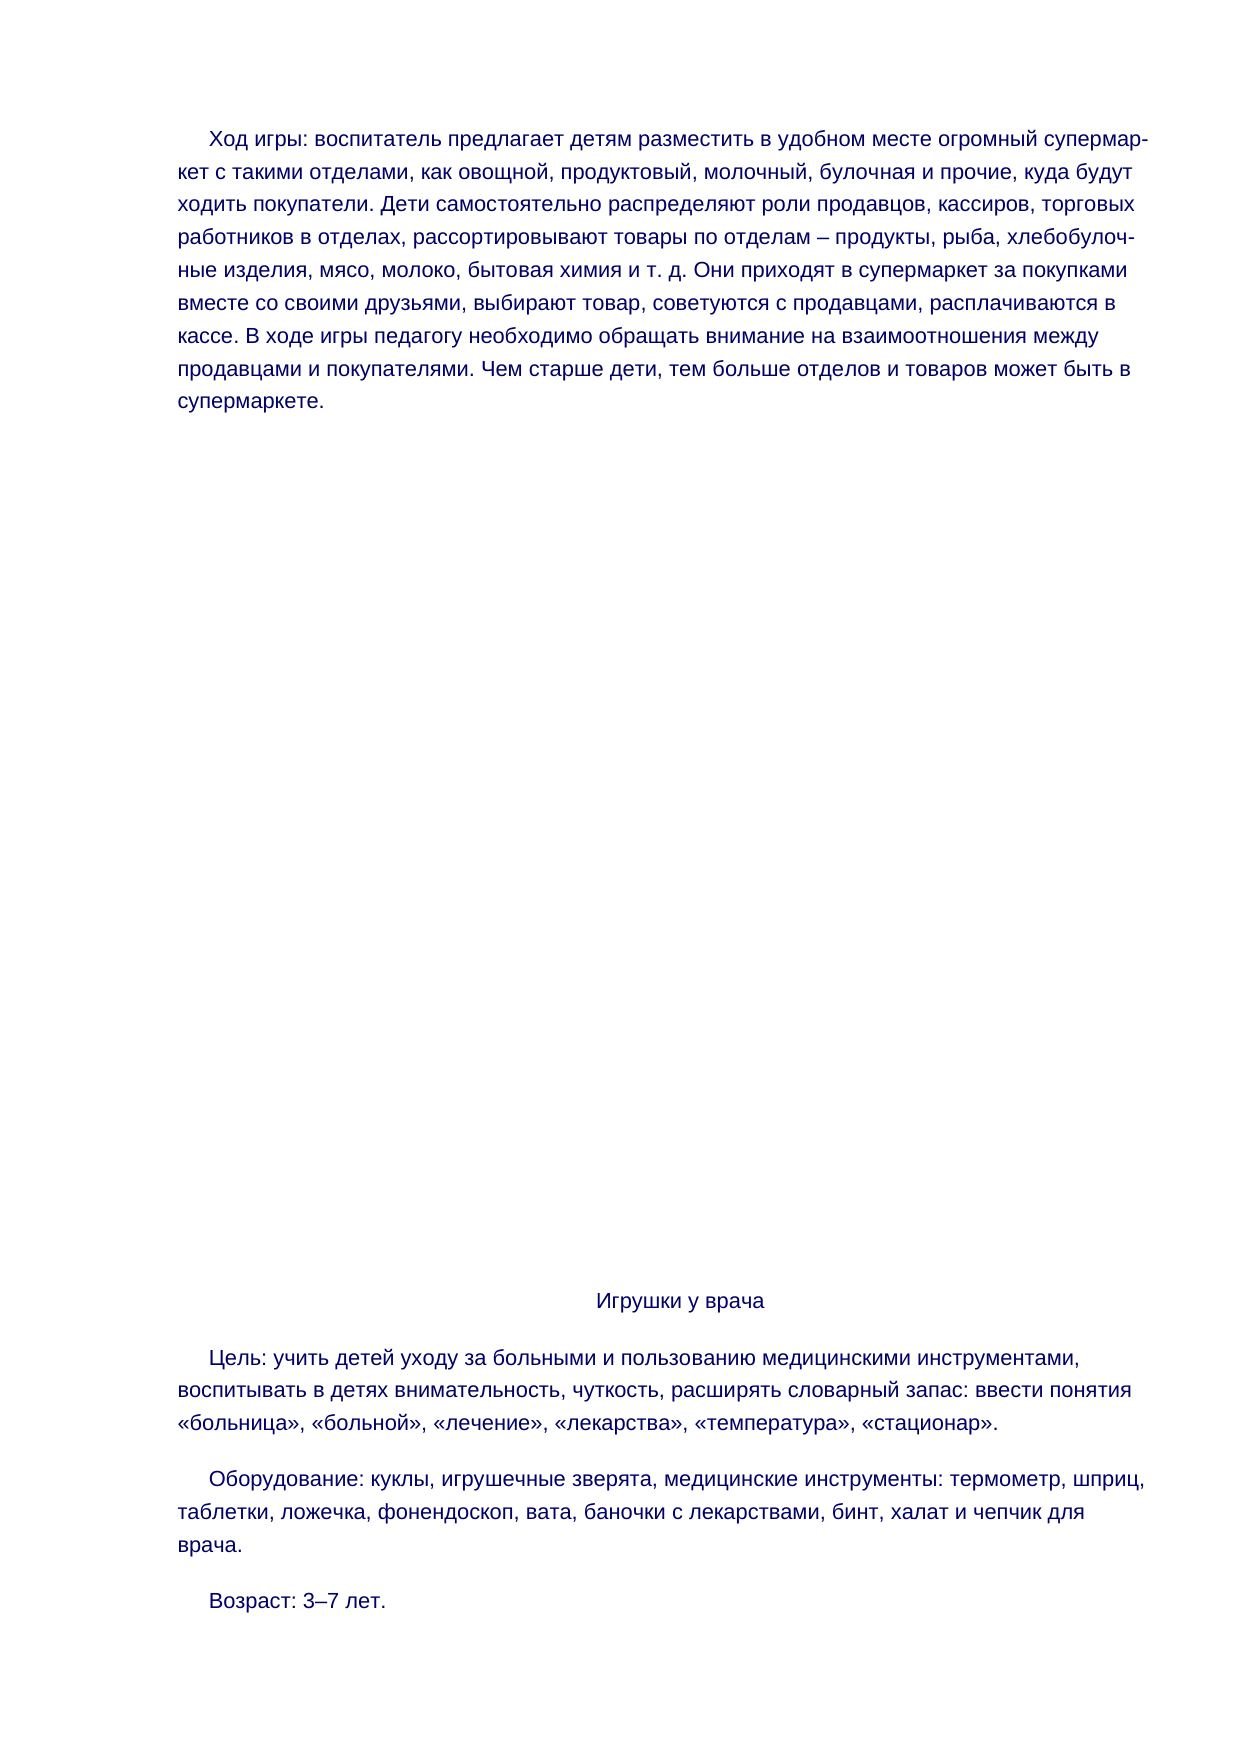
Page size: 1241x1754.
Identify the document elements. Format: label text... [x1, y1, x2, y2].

text Возраст: 3–7 лет. [177, 1581, 1152, 1613]
text Ход игры: воспитатель предлагает детям разместить в удобном месте огромный супермаркет с такими отделами, как овощной, продуктовый, молочный, булочная и прочие, куда будут ходить покупатели. Дети самостоятельно распределяют роли продавцов, кассиров, торговых работников в отделах, рассортировывают товары по отделам – продукты, рыба, хлебобулочные изделия, мясо, молоко, бытовая химия и т. д. Они приходят в супермаркет за покупками вместе со своими друзьями, выбирают товар, советуются с продавцами, расплачиваются в кассе. В ходе игры педагогу необходимо обращать внимание на взаимоотношения между продавцами и покупателями. Чем старше дети, тем больше отделов и товаров может быть в супермаркете. [177, 118, 1152, 413]
text Цель: учить детей уходу за больными и пользованию медицинскими инструментами, воспитывать в детях внимательность, чуткость, расширять словарный запас: ввести понятия «больница», «больной», «лечение», «лекарства», «температура», «стационар». [177, 1337, 1152, 1435]
text Оборудование: куклы, игрушечные зверята, медицинские инструменты: термометр, шприц, таблетки, ложечка, фонендоскоп, вата, баночки с лекарствами, бинт, халат и чепчик для врача. [177, 1459, 1152, 1557]
text Игрушки у врача [177, 1281, 1152, 1313]
